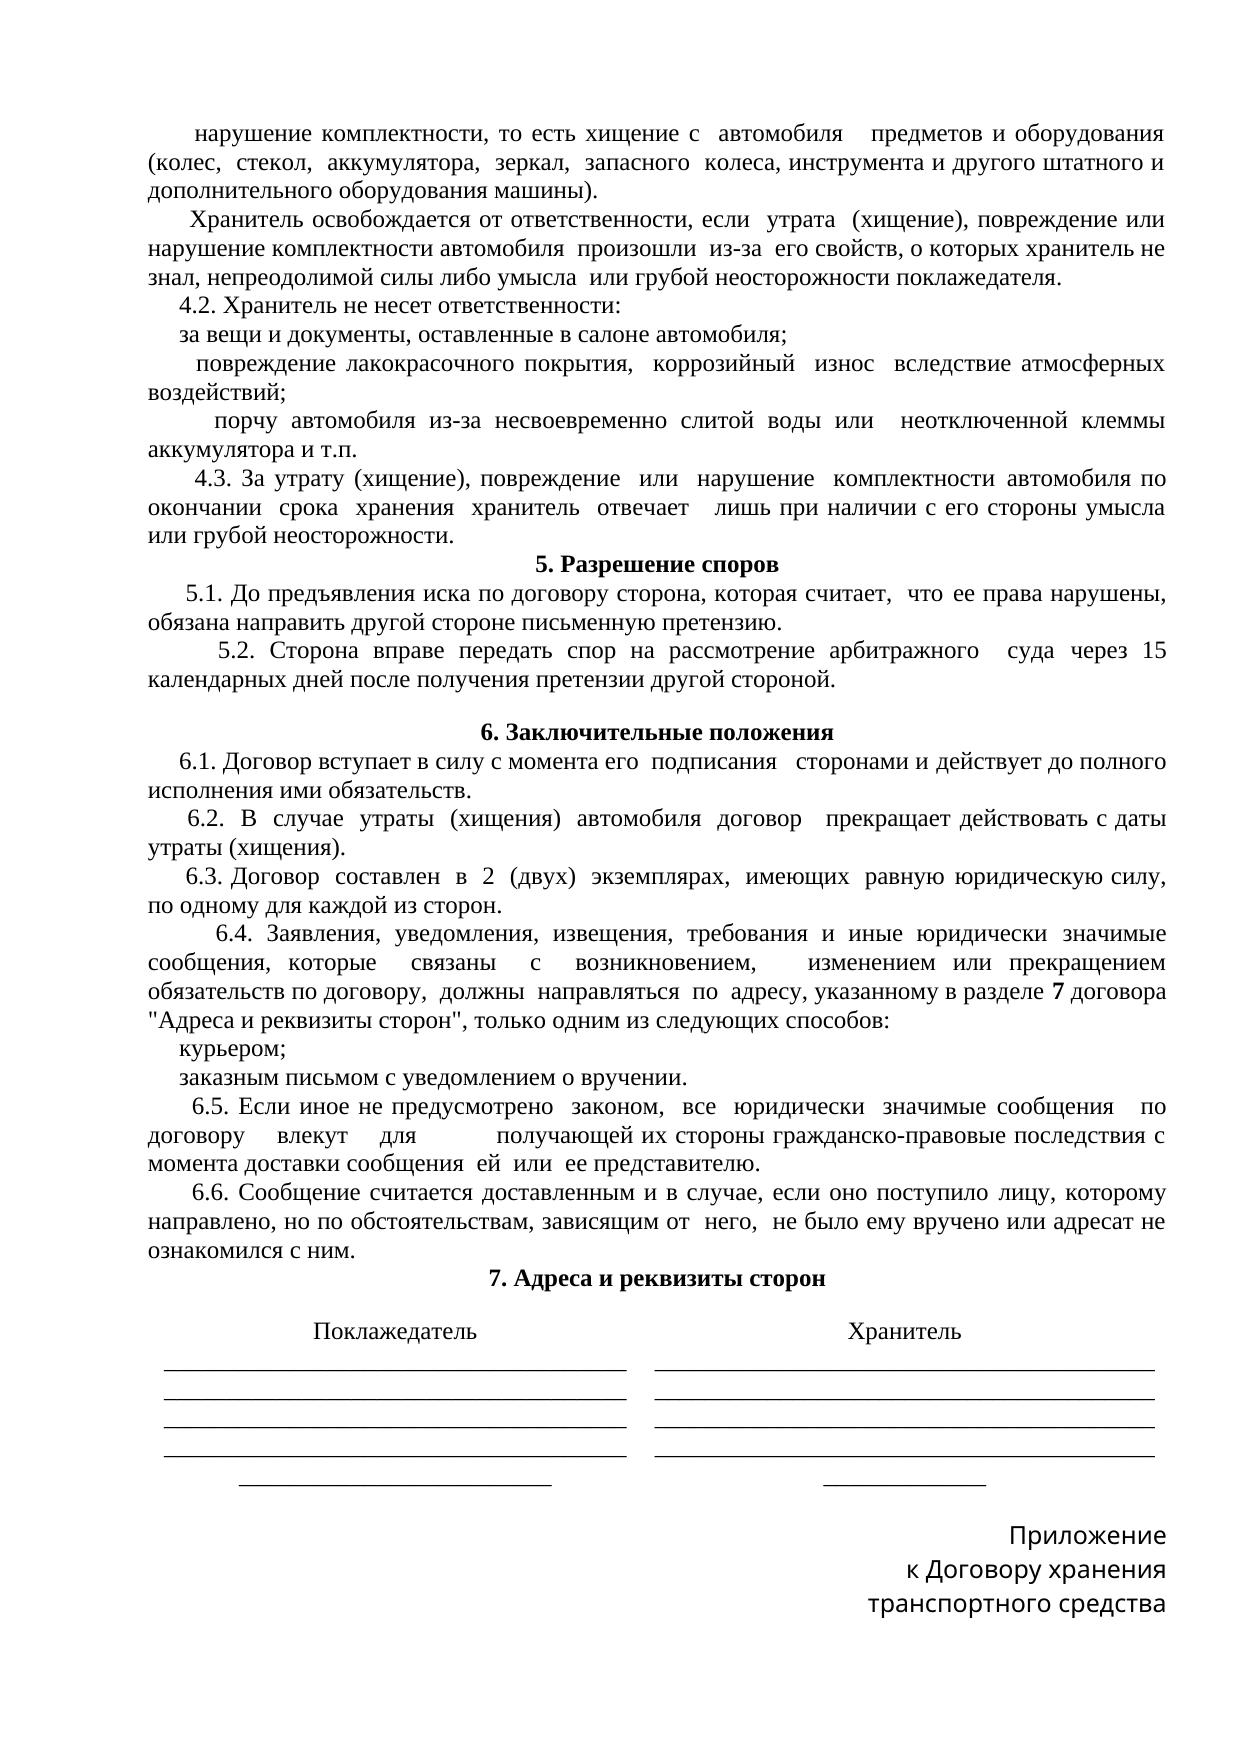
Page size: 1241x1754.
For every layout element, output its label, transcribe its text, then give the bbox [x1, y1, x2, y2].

text за вещи и документы, оставленные в салоне автомобиля; [148, 319, 1167, 348]
text 7. Адреса и реквизиты сторон [148, 1263, 1167, 1292]
text 6.6. Сообщение считается доставленным и в случае, если оно поступило лицу, которому направлено, но по обстоятельствам, зависящим от него, не было ему вручено или адресат не ознакомился с ним. [148, 1177, 1167, 1263]
text 5.2. Сторона вправе передать спор на рассмотрение арбитражного суда через 15 календарных дней после получения претензии другой стороной. [148, 636, 1167, 693]
text повреждение лакокрасочного покрытия, коррозийный износ вследствие атмосферных воздействий; [148, 348, 1167, 406]
text курьером; [148, 1033, 1167, 1062]
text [148, 1586, 1167, 1620]
table_cell _____________________________________________________________________________________________________________________________________________________________________________ [148, 1345, 642, 1489]
text 4.2. Хранитель не несет ответственности: [148, 291, 1167, 319]
text 6.3. Договор составлен в 2 (двух) экземплярах, имеющих равную юридическую силу, по одному для каждой из сторон. [148, 861, 1167, 918]
text 5.1. До предъявления иска по договору сторона, которая считает, что ее права нарушены, обязана направить другой стороне письменную претензию. [148, 578, 1167, 636]
text 4.3. За утрату (хищение), повреждение или нарушение комплектности автомобиля по окончании срока хранения хранитель отвечает лишь при наличии с его стороны умысла или грубой неосторожности. [148, 463, 1167, 549]
table_header Поклажедатель [148, 1316, 642, 1345]
text 5. Разрешение споров [148, 549, 1167, 578]
text 6.2. В случае утраты (хищения) автомобиля договор прекращает действовать с даты утраты (хищения). [148, 803, 1167, 861]
text заказным письмом с уведомлением о вручении. [148, 1062, 1167, 1091]
text нарушение комплектности, то есть хищение с автомобиля предметов и оборудования (колес, стекол, аккумулятора, зеркал, запасного колеса, инструмента и другого штатного и дополнительного оборудования машины). [148, 118, 1167, 204]
text 6. Заключительные положения [148, 717, 1167, 746]
text 6.5. Если иное не предусмотрено законом, все юридически значимые сообщения по договору влекут для получающей их стороны гражданско-правовые последствия с момента доставки сообщения ей или ее представителю. [148, 1091, 1167, 1177]
text Хранитель освобождается от ответственности, если утрата (хищение), повреждение или нарушение комплектности автомобиля произошли из-за его свойств, о которых хранитель не знал, непреодолимой силы либо умысла или грубой неосторожности поклажедателя. [148, 204, 1167, 291]
text 6.1. Договор вступает в силу с момента его подписания сторонами и действует до полного исполнения ими обязательств. [148, 746, 1167, 803]
table_header Хранитель [643, 1316, 1167, 1345]
text Приложение к Договору хранения [148, 1517, 1167, 1586]
table_cell _____________________________________________________________________________________________________________________________________________________________________________ [643, 1345, 1167, 1489]
text 6.4. Заявления, уведомления, извещения, требования и иные юридически значимые сообщения, которые связаны с возникновением, изменением или прекращением обязательств по договору, должны направляться по адресу, указанному в разделе 7 договора "Адреса и реквизиты сторон", только одним из следующих способов: [148, 918, 1167, 1033]
text порчу автомобиля из-за несвоевременно слитой воды или неотключенной клеммы аккумулятора и т.п. [148, 406, 1167, 463]
